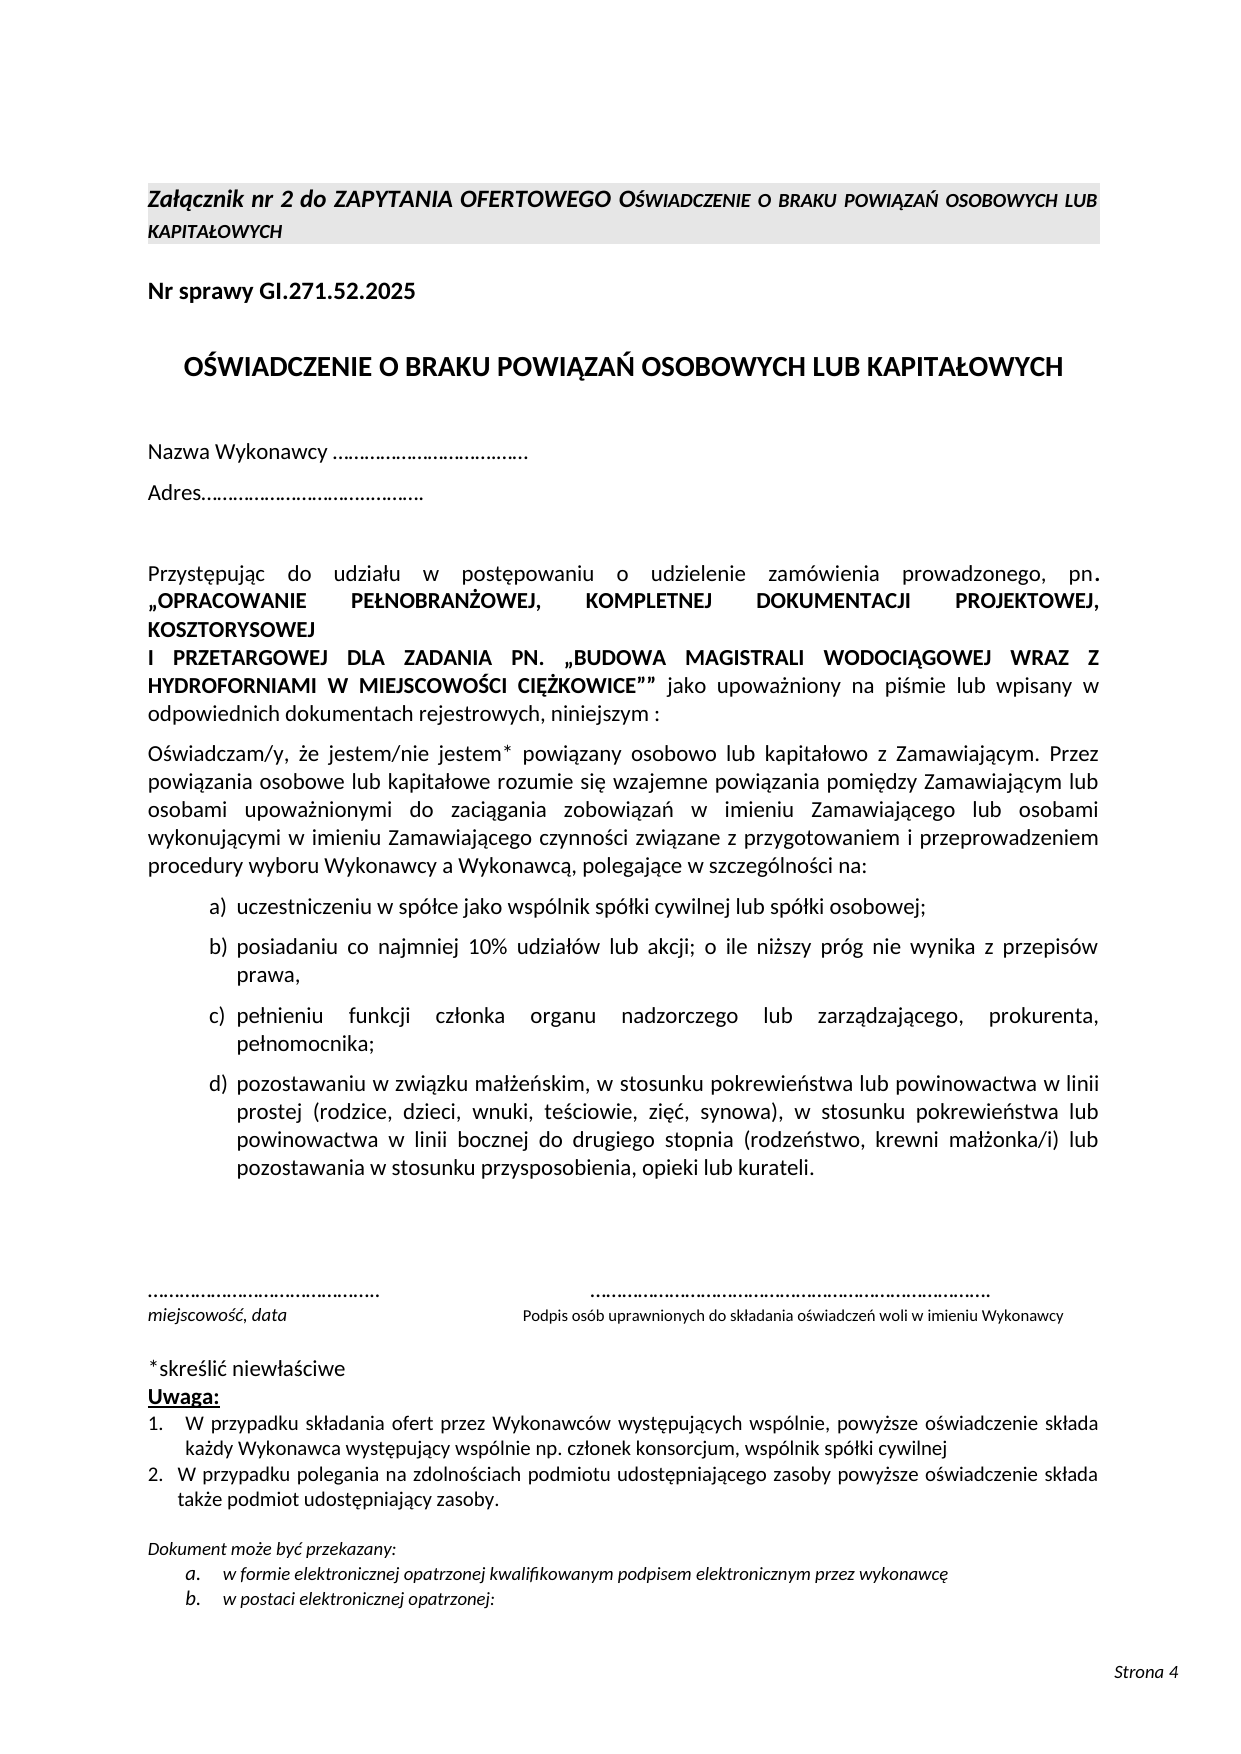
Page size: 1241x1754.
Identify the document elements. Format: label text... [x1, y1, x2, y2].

text Nr sprawy GI.271.52.2025 [148, 275, 1100, 305]
list pełnieniu funkcji członka organu nadzorczego lub zarządzającego, prokurenta, pełnomocnika; [209, 1001, 1100, 1057]
text Nazwa Wykonawcy ………………………….…… [148, 437, 1100, 465]
text *skreślić niewłaściwe [148, 1354, 1100, 1382]
text Przystępując do udziału w postępowaniu o udzielenie zamówienia prowadzonego, pn. „OPRACOWANIE PEŁNOBRANŻOWEJ, KOMPLETNEJ DOKUMENTACJI PROJEKTOWEJ, KOSZTORYSOWEJ I PRZETARGOWEJ DLA ZADANIA PN. „BUDOWA MAGISTRALI WODOCIĄGOWEJ WRAZ Z HYDROFORNIAMI W MIEJSCOWOŚCI CIĘŻKOWICE”” jako upoważniony na piśmie lub wpisany w odpowiednich dokumentach rejestrowych, niniejszym : [148, 559, 1100, 727]
list pozostawaniu w związku małżeńskim, w stosunku pokrewieństwa lub powinowactwa w linii prostej (rodzice, dzieci, wnuki, teściowie, zięć, synowa), w stosunku pokrewieństwa lub powinowactwa w linii bocznej do drugiego stopnia (rodzeństwo, krewni małżonka/i) lub pozostawania w stosunku przysposobienia, opieki lub kurateli. [209, 1069, 1100, 1182]
list posiadaniu co najmniej 10% udziałów lub akcji; o ile niższy próg nie wynika z przepisów prawa, [209, 932, 1100, 988]
text Uwaga: [148, 1382, 1100, 1410]
subtitle Załącznik nr 2 do ZAPYTANIA OFERTOWEGO Oświadczenie o braku powiązań osobowych lub kapitałowych [148, 183, 1100, 244]
text Adres…………………………..………. [148, 478, 1100, 506]
list W przypadku składania ofert przez Wykonawców występujących wspólnie, powyższe oświadczenie składa każdy Wykonawca występujący wspólnie np. członek konsorcjum, wspólnik spółki cywilnej [148, 1410, 1100, 1461]
list W przypadku polegania na zdolnościach podmiotu udostępniającego zasoby powyższe oświadczenie składa także podmiot udostępniający zasoby. [148, 1461, 1100, 1512]
text Dokument może być przekazany: [148, 1537, 1100, 1560]
list uczestniczeniu w spółce jako wspólnik spółki cywilnej lub spółki osobowej; [209, 892, 1100, 920]
text miejscowość, data Podpis osób uprawnionych do składania oświadczeń woli w imieniu Wykonawcy [148, 1303, 1093, 1326]
list w formie elektronicznej opatrzonej kwalifikowanym podpisem elektronicznym przez wykonawcę [185, 1560, 1100, 1586]
list w postaci elektronicznej opatrzonej: [185, 1586, 1100, 1611]
text Oświadczam/y, że jestem/nie jestem* powiązany osobowo lub kapitałowo z Zamawiającym. Przez powiązania osobowe lub kapitałowe rozumie się wzajemne powiązania pomiędzy Zamawiającym lub osobami upoważnionymi do zaciągania zobowiązań w imieniu Zamawiającego lub osobami wykonującymi w imieniu Zamawiającego czynności związane z przygotowaniem i przeprowadzeniem procedury wyboru Wykonawcy a Wykonawcą, polegające w szczególności na: [148, 739, 1100, 879]
text OŚWIADCZENIE O BRAKU POWIĄZAŃ OSOBOWYCH LUB KAPITAŁOWYCH [148, 348, 1100, 384]
text …………………………………….. …………………………………………………………………. [148, 1275, 1100, 1303]
